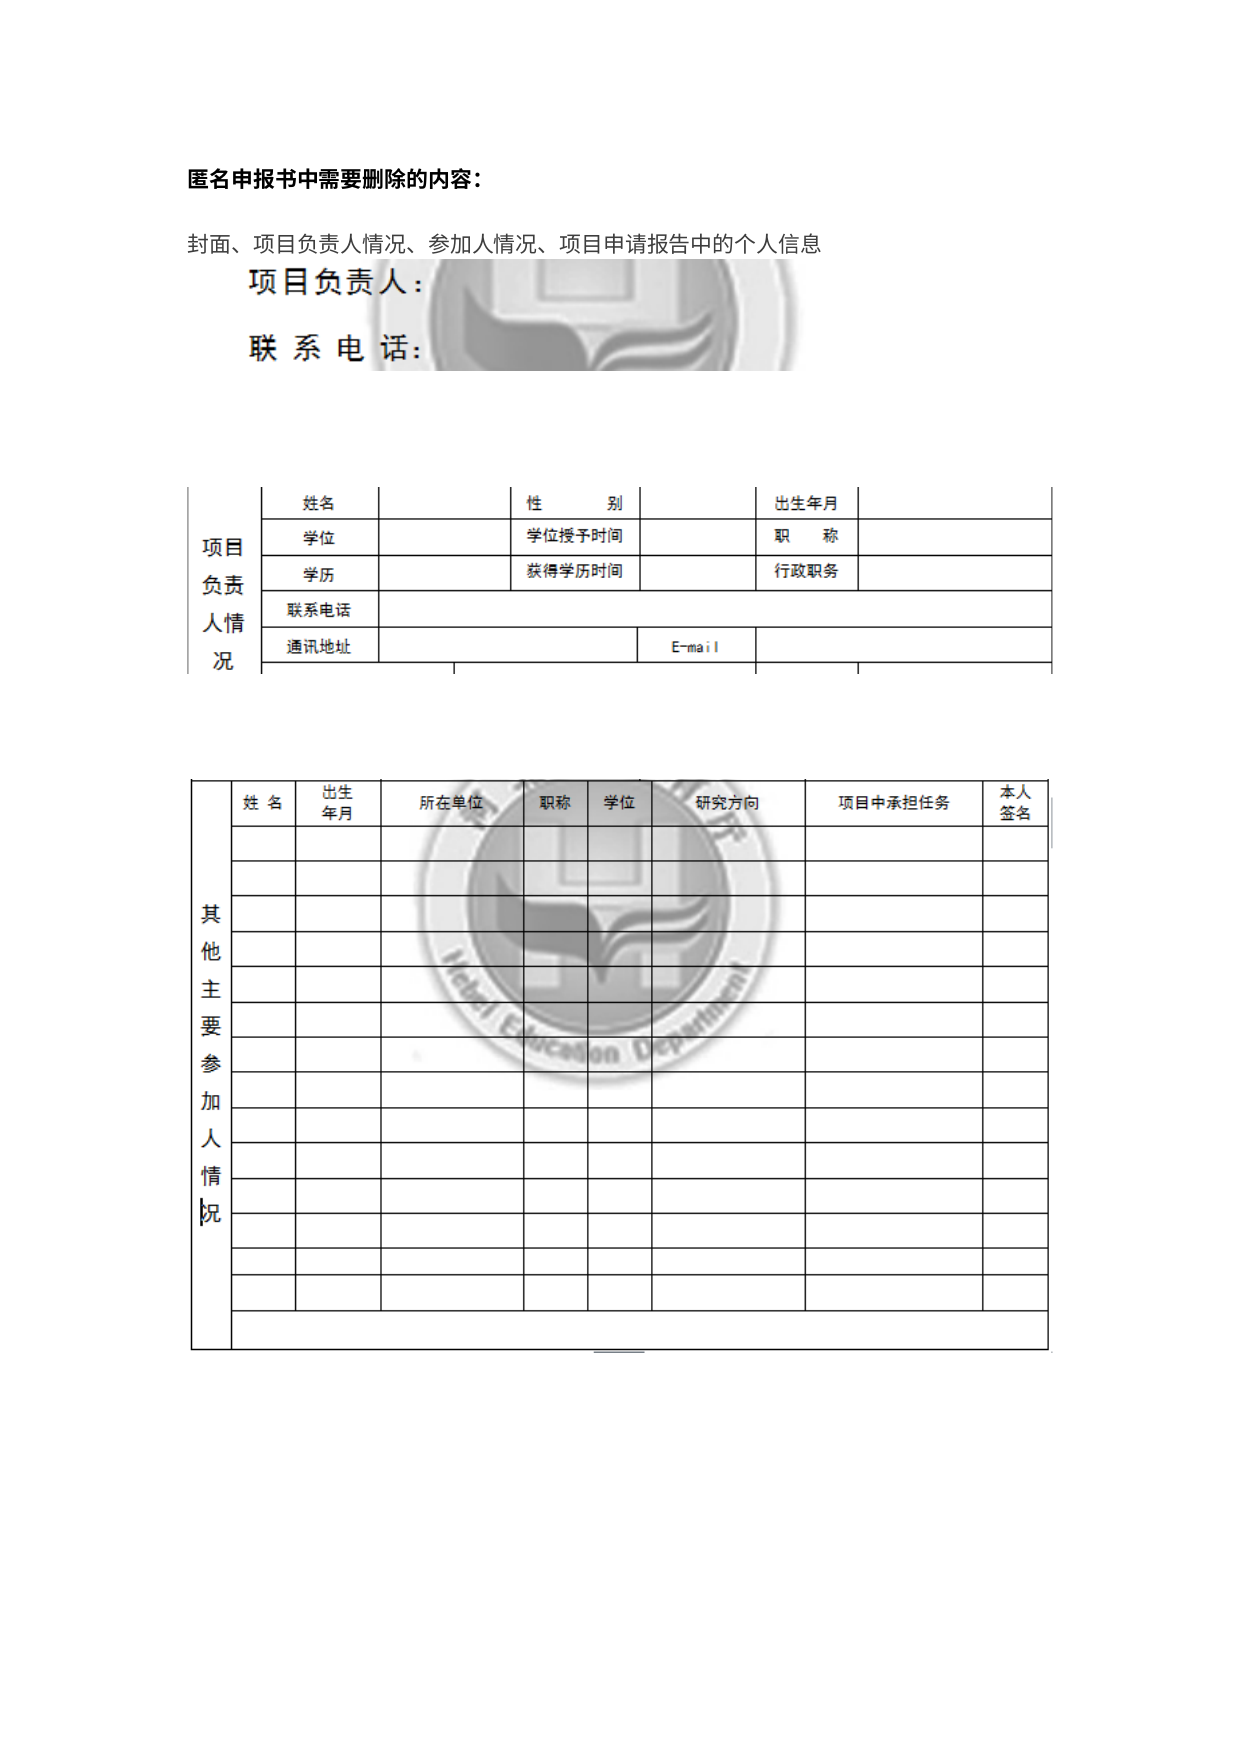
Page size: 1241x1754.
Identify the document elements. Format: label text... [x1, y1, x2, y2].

text 封面、项目负责人情况、参加人情况、项目申请报告中的个人信息 [187, 227, 1053, 259]
text 匿名申报书中需要删除的内容： [187, 162, 1053, 194]
picture [187, 779, 1053, 1353]
picture [231, 259, 957, 371]
picture [187, 487, 1053, 674]
